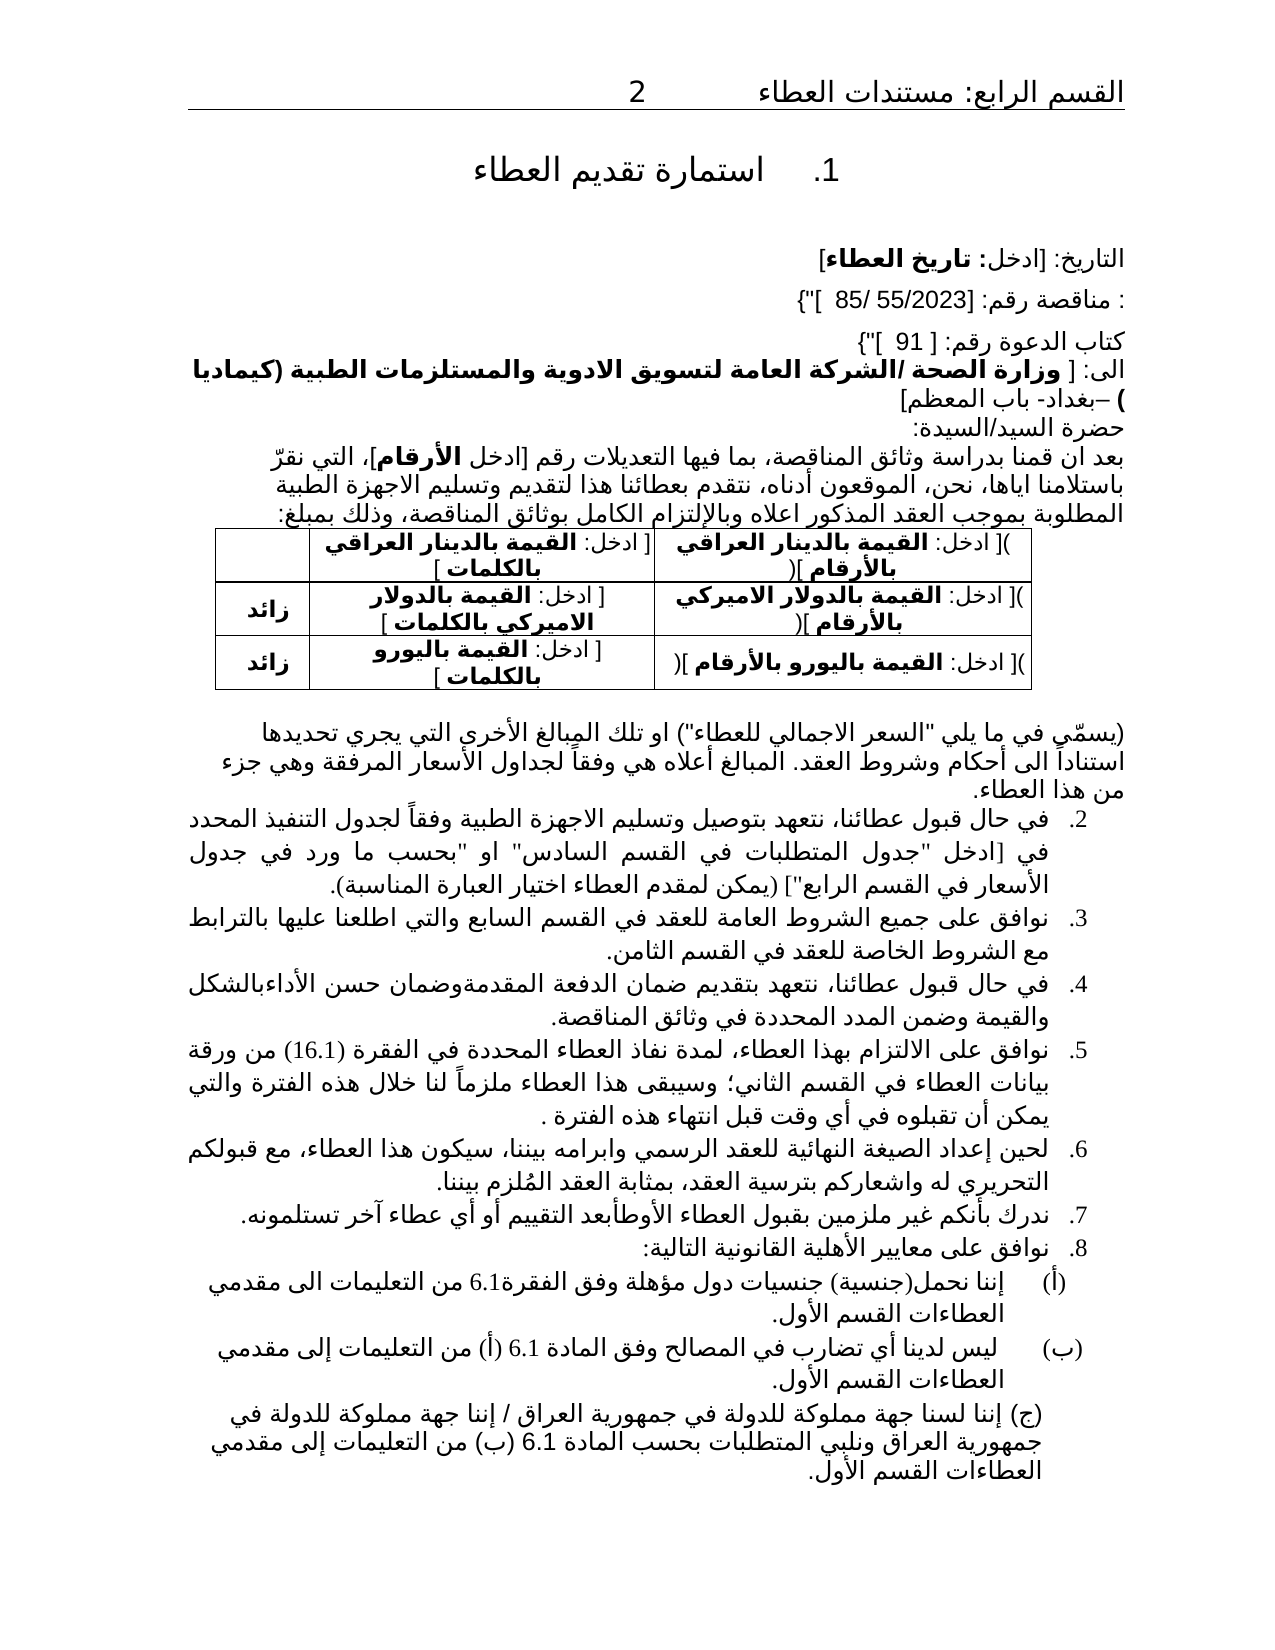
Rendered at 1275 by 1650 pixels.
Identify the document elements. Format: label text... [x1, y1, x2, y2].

list في حال قبول عطائنا، نتعهد بتقديم ضمان الدفعة المقدمةوضمان حسن الأداءبالشكل والقيمة وضمن المدد المحددة في وثائق المناقصة. [187, 969, 1087, 1031]
text (ج) إننا لسنا جهة مملوكة للدولة في جمهورية العراق / إننا جهة مملوكة للدولة في جمهورية العراق ونلبي المتطلبات بحسب المادة 6.1 (ب) من التعليمات إلى مقدمي العطاءات القسم الأول. [187, 1399, 1042, 1485]
table_header [216, 529, 309, 581]
text الى: [ وزارة الصحة /الشركة العامة لتسويق الادوية والمستلزمات الطبية (كيماديا ) –بغداد- باب المعظم] [187, 355, 1125, 413]
list لحين إعداد الصيغة النهائية للعقد الرسمي وابرامه بيننا، سيكون هذا العطاء، مع قبولكم التحريري له واشعاركم بترسية العقد، بمثابة العقد المُلزم بيننا. [187, 1134, 1087, 1196]
text كتاب الدعوة رقم: [ 91 ]"} [187, 326, 1125, 355]
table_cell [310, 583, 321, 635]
list ليس لدينا أي تضارب في المصالح وفق المادة 6.1 (أ) من التعليمات إلى مقدمي العطاءات القسم الأول. [187, 1333, 1042, 1394]
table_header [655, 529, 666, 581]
list نوافق على معايير الأهلية القانونية التالية: [187, 1233, 1087, 1262]
text 1. استمارة تقديم العطاء [187, 150, 1125, 188]
text حضرة السيد/السيدة: [187, 413, 1125, 441]
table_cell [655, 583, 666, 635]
text بعد ان قمنا بدراسة وثائق المناقصة، بما فيها التعديلات رقم [ادخل الأرقام]، التي نقرّ باستلامنا اياها، نحن، الموقعون أدناه، نتقدم بعطائنا هذا لتقديم وتسليم الاجهزة الطبية المطلوبة بموجب العقد المذكور اعلاه وبالإلتزام الكامل بوثائق المناقصة، وذلك بمبلغ: [187, 441, 1125, 528]
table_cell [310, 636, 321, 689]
table_cell زائد [216, 636, 309, 689]
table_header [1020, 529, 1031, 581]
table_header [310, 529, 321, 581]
list ندرك بأنكم غير ملزمين بقبول العطاء الأوطأبعد التقييم أو أي عطاء آخر تستلمونه. [187, 1201, 1087, 1229]
table_cell )[ ادخل: القيمة باليورو بالأرقام ]( [655, 636, 1031, 689]
list نوافق على جميع الشروط العامة للعقد في القسم السابع والتي اطلعنا عليها بالترابط مع الشروط الخاصة للعقد في القسم الثامن. [187, 903, 1087, 965]
list في حال قبول عطائنا، نتعهد بتوصيل وتسليم الاجهزة الطبية وفقاً لجدول التنفيذ المحدد في [ادخل "جدول المتطلبات في القسم السادس" او "بحسب ما ورد في جدول الأسعار في القسم الرابع"] (يمكن لمقدم العطاء اختيار العبارة المناسبة). [187, 804, 1087, 899]
list إننا نحمل(جنسية) جنسيات دول مؤهلة وفق الفقرة6.1 من التعليمات الى مقدمي العطاءات القسم الأول. [187, 1267, 1042, 1328]
table_cell زائد [216, 583, 309, 635]
text : مناقصة رقم: [55/2023 /85 ]"} [187, 285, 1125, 314]
text (يسمّى في ما يلي "السعر الاجمالي للعطاء") او تلك المبالغ الأخرى التي يجري تحديدها استناداً الى أحكام وشروط العقد. المبالغ أعلاه هي وفقاً لجداول الأسعار المرفقة وهي جزء من هذا العطاء. [187, 718, 1125, 804]
text التاريخ: [ادخل: تاريخ العطاء] [187, 244, 1125, 273]
list نوافق على الالتزام بهذا العطاء، لمدة نفاذ العطاء المحددة في الفقرة (16.1) من ورقة بيانات العطاء في القسم الثاني؛ وسيبقى هذا العطاء ملزماً لنا خلال هذه الفترة والتي يمكن أن تقبلوه في أي وقت قبل انتهاء هذه الفترة . [187, 1035, 1087, 1130]
